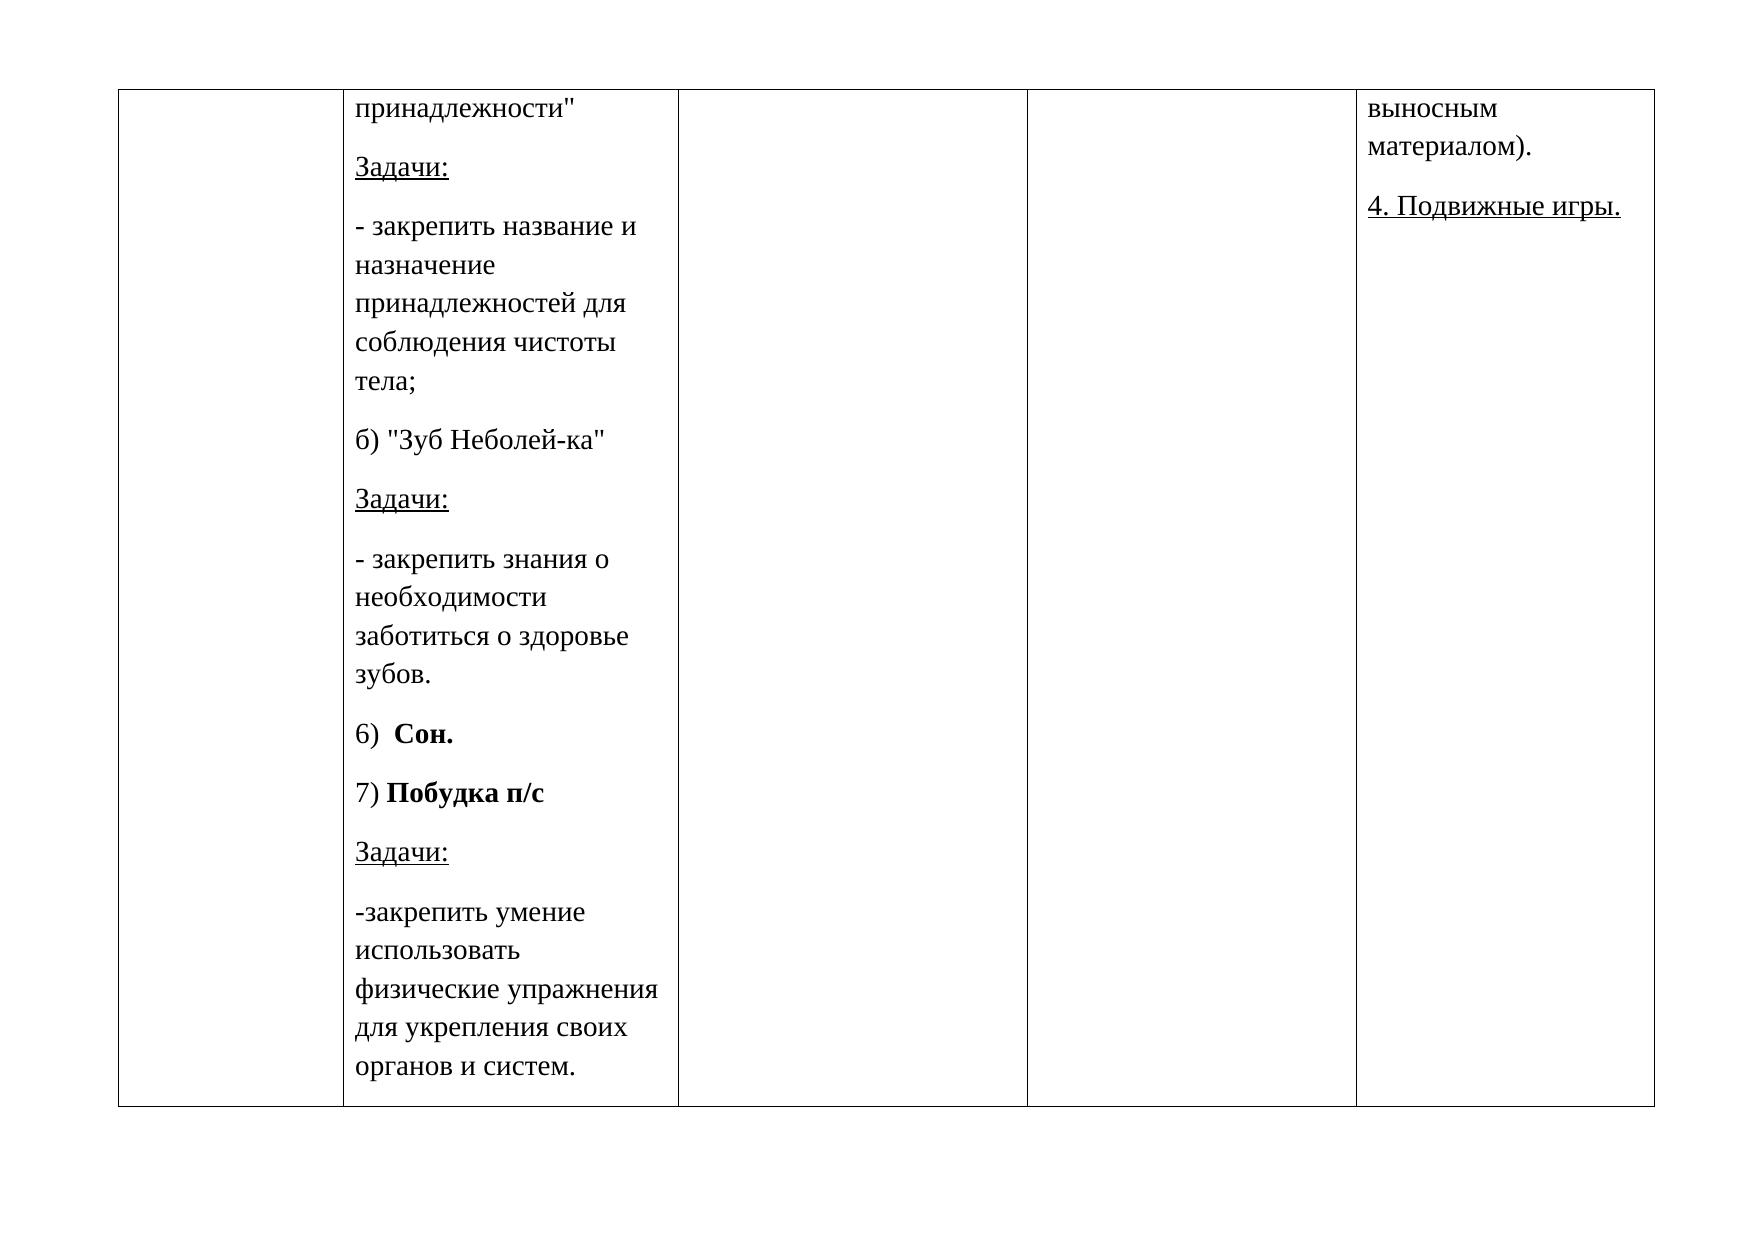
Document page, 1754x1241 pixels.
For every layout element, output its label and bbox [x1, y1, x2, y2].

table_cell [1028, 90, 1356, 1106]
table_cell [344, 90, 678, 1106]
table_cell [119, 90, 343, 1106]
table_cell [679, 90, 1027, 1106]
table_cell [1357, 90, 1654, 1106]
